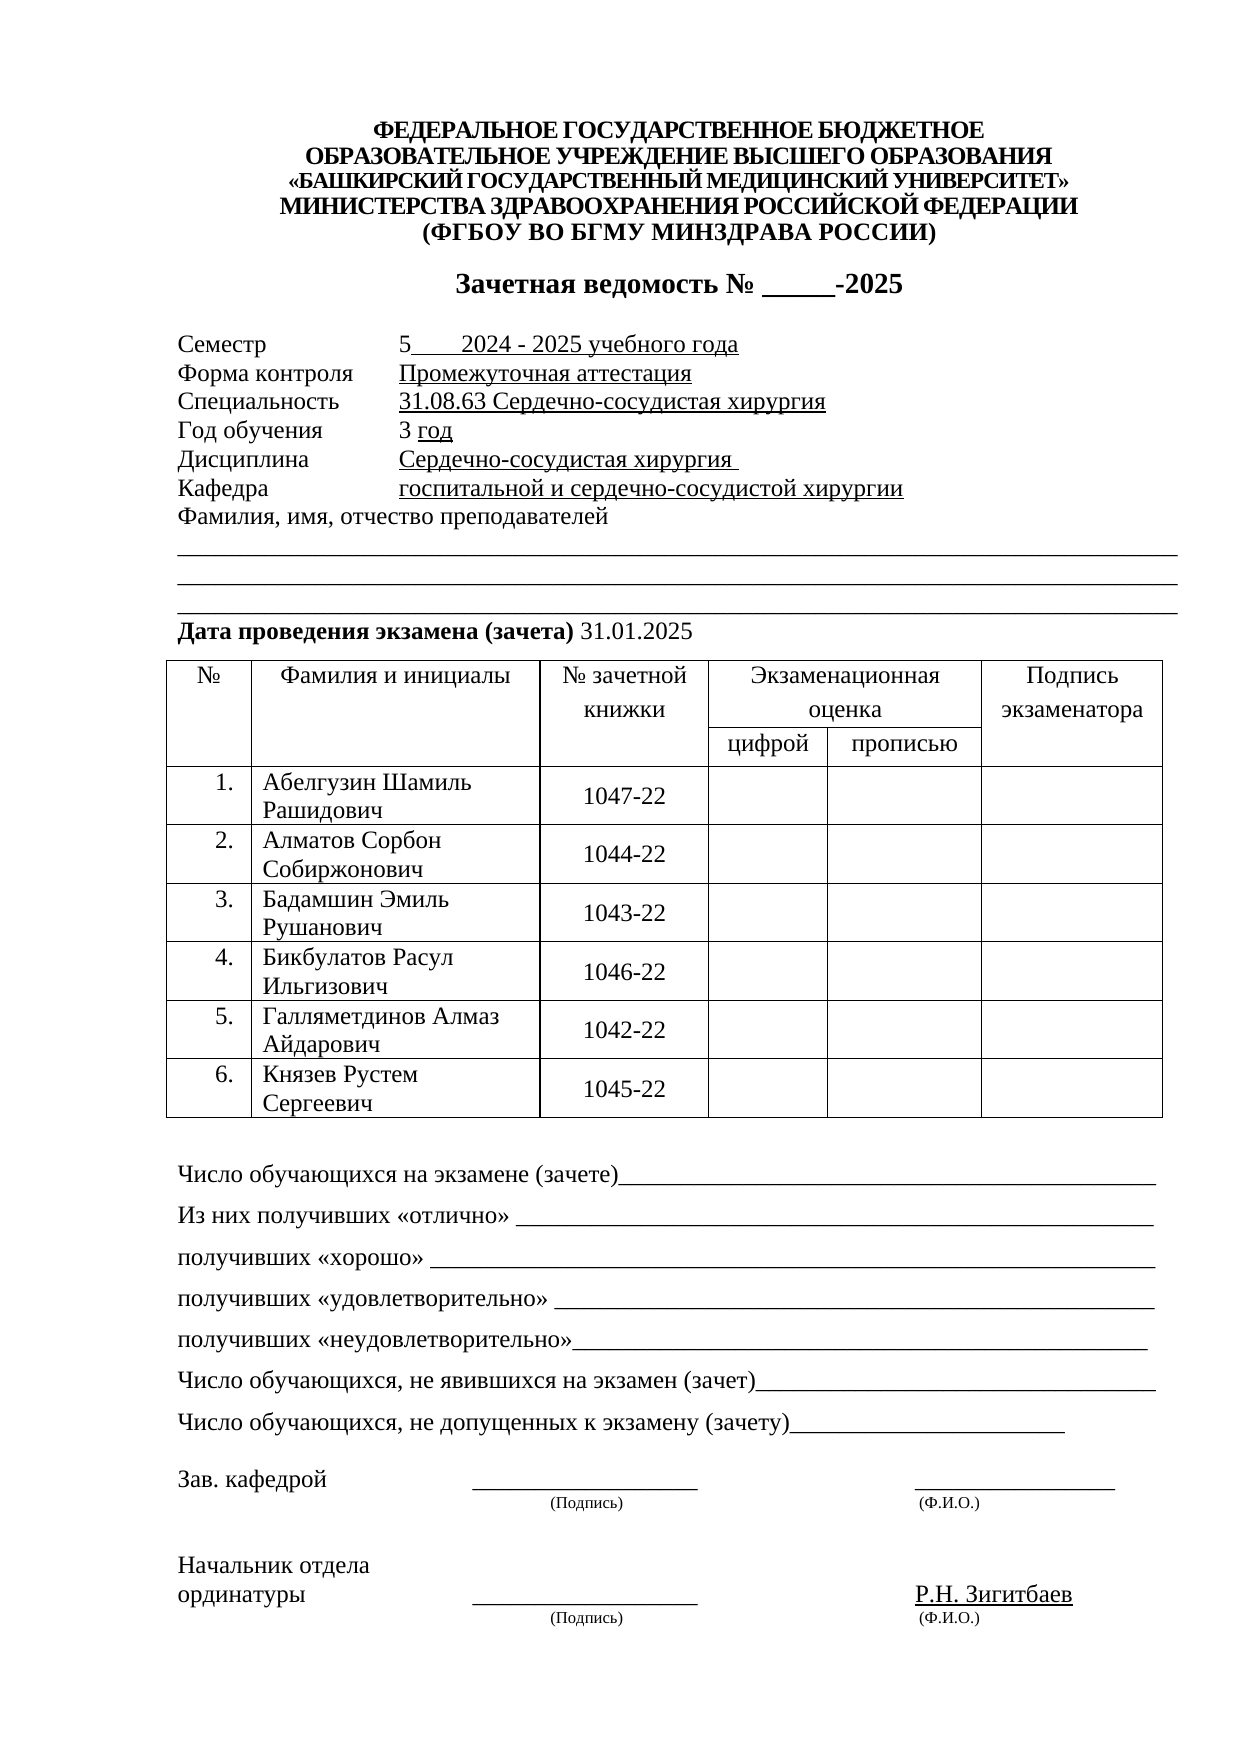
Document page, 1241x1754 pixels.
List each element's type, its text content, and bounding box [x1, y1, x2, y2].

table_cell 1045-22 [541, 1059, 708, 1117]
text Специальность 31.08.63 Сердечно-сосудистая хирургия [177, 386, 1181, 415]
table_cell Галляметдинов Алмаз Айдарович [252, 1001, 539, 1058]
table_cell [982, 1059, 1162, 1117]
text Кафедра госпитальной и сердечно-сосудистой хирургии [177, 473, 1181, 501]
text (Подпись) (Ф.И.О.) [177, 1493, 1181, 1512]
table_cell [167, 825, 251, 883]
table_cell [167, 1059, 251, 1117]
table_cell прописью [828, 728, 981, 766]
table_cell [828, 767, 981, 824]
table_cell [982, 942, 1162, 1000]
table_header Экзаменационная оценка [709, 661, 981, 727]
table_cell 1042-22 [541, 1001, 708, 1058]
table_cell Бикбулатов Расул Ильгизович [252, 942, 539, 1000]
table_cell Абелгузин Шамиль Рашидович [252, 767, 539, 824]
text получивших «неудовлетворительно»______________________________________________ [177, 1324, 1181, 1353]
table_header Подпись экзаменатора [982, 661, 1162, 766]
table_cell Алматов Сорбон Собиржонович [252, 825, 539, 883]
table_cell [828, 825, 981, 883]
subtitle ФЕДЕРАЛЬНОЕ ГОСУДАРСТВЕННОЕ БЮДЖЕТНОЕ [177, 118, 1181, 144]
text Зав. кафедрой __________________ ________________ [177, 1464, 1181, 1493]
table_cell [167, 767, 251, 824]
table_cell [982, 1001, 1162, 1058]
text ординатуры __________________ Р.Н. Зигитбаев [177, 1579, 1181, 1608]
text Число обучающихся на экзамене (зачете)___________________________________________ [177, 1159, 1181, 1188]
table_cell [167, 942, 251, 1000]
table_cell [167, 884, 251, 941]
table_cell [828, 1001, 981, 1058]
table_cell 1044-22 [541, 825, 708, 883]
table_cell [709, 884, 827, 941]
table_cell 1043-22 [541, 884, 708, 941]
table_header № [167, 661, 251, 766]
text получивших «удовлетворительно» ________________________________________________ [177, 1283, 1181, 1312]
table_cell [709, 942, 827, 1000]
subtitle «БАШКИРСКИЙ ГОСУДАРСТВЕННЫЙ МЕДИЦИНСКИЙ УНИВЕРСИТЕТ» [177, 170, 1181, 193]
table_cell цифрой [709, 728, 827, 766]
table_header Фамилия и инициалы [252, 661, 539, 766]
table_cell [982, 767, 1162, 824]
text Зачетная ведомость № _____-2025 [177, 267, 1181, 300]
table_cell Бадамшин Эмиль Рушанович [252, 884, 539, 941]
table_header № зачетной книжки [541, 661, 708, 766]
text Число обучающихся, не допущенных к экзамену (зачету)______________________ [177, 1407, 1181, 1435]
text Дата проведения экзамена (зачета) 31.01.2025 [177, 616, 1181, 645]
table_cell [167, 1001, 251, 1058]
text Начальник отдела [177, 1550, 1181, 1579]
table_cell [982, 825, 1162, 883]
table_cell 1047-22 [541, 767, 708, 824]
table_cell [709, 1059, 827, 1117]
text (Подпись) (Ф.И.О.) [177, 1608, 1181, 1627]
table_cell [709, 1001, 827, 1058]
table_cell [709, 767, 827, 824]
text получивших «хорошо» __________________________________________________________ [177, 1242, 1181, 1270]
table_cell [828, 1059, 981, 1117]
table_cell Князев Рустем Сергеевич [252, 1059, 539, 1117]
text (ФГБОУ ВО БГМУ МИНЗДРАВА РОССИИ) [177, 219, 1181, 245]
table_cell [828, 942, 981, 1000]
table_cell [982, 884, 1162, 941]
text Число обучающихся, не явившихся на экзамен (зачет)________________________________ [177, 1365, 1181, 1394]
table_cell [828, 884, 981, 941]
text Из них получивших «отлично» ___________________________________________________ [177, 1200, 1181, 1229]
subtitle ОБРАЗОВАТЕЛЬНОЕ УЧРЕЖДЕНИЕ ВЫСШЕГО ОБРАЗОВАНИЯ [177, 144, 1181, 170]
text Фамилия, имя, отчество преподавателей ________________________________________________________________________________________________________________________________________________________________________________________________________________________________________________ [177, 501, 1181, 616]
table_cell [709, 825, 827, 883]
text Семестр 5 2024 - 2025 учебного года [177, 329, 1181, 358]
subtitle МИНИСТЕРСТВА ЗДРАВООХРАНЕНИЯ РОССИЙСКОЙ ФЕДЕРАЦИИ [177, 193, 1181, 219]
table_cell 1046-22 [541, 942, 708, 1000]
text Год обучения 3 год [177, 415, 1181, 444]
text Дисциплина Сердечно-сосудистая хирургия [177, 444, 1181, 473]
text Форма контроля Промежуточная аттестация [177, 358, 1181, 386]
